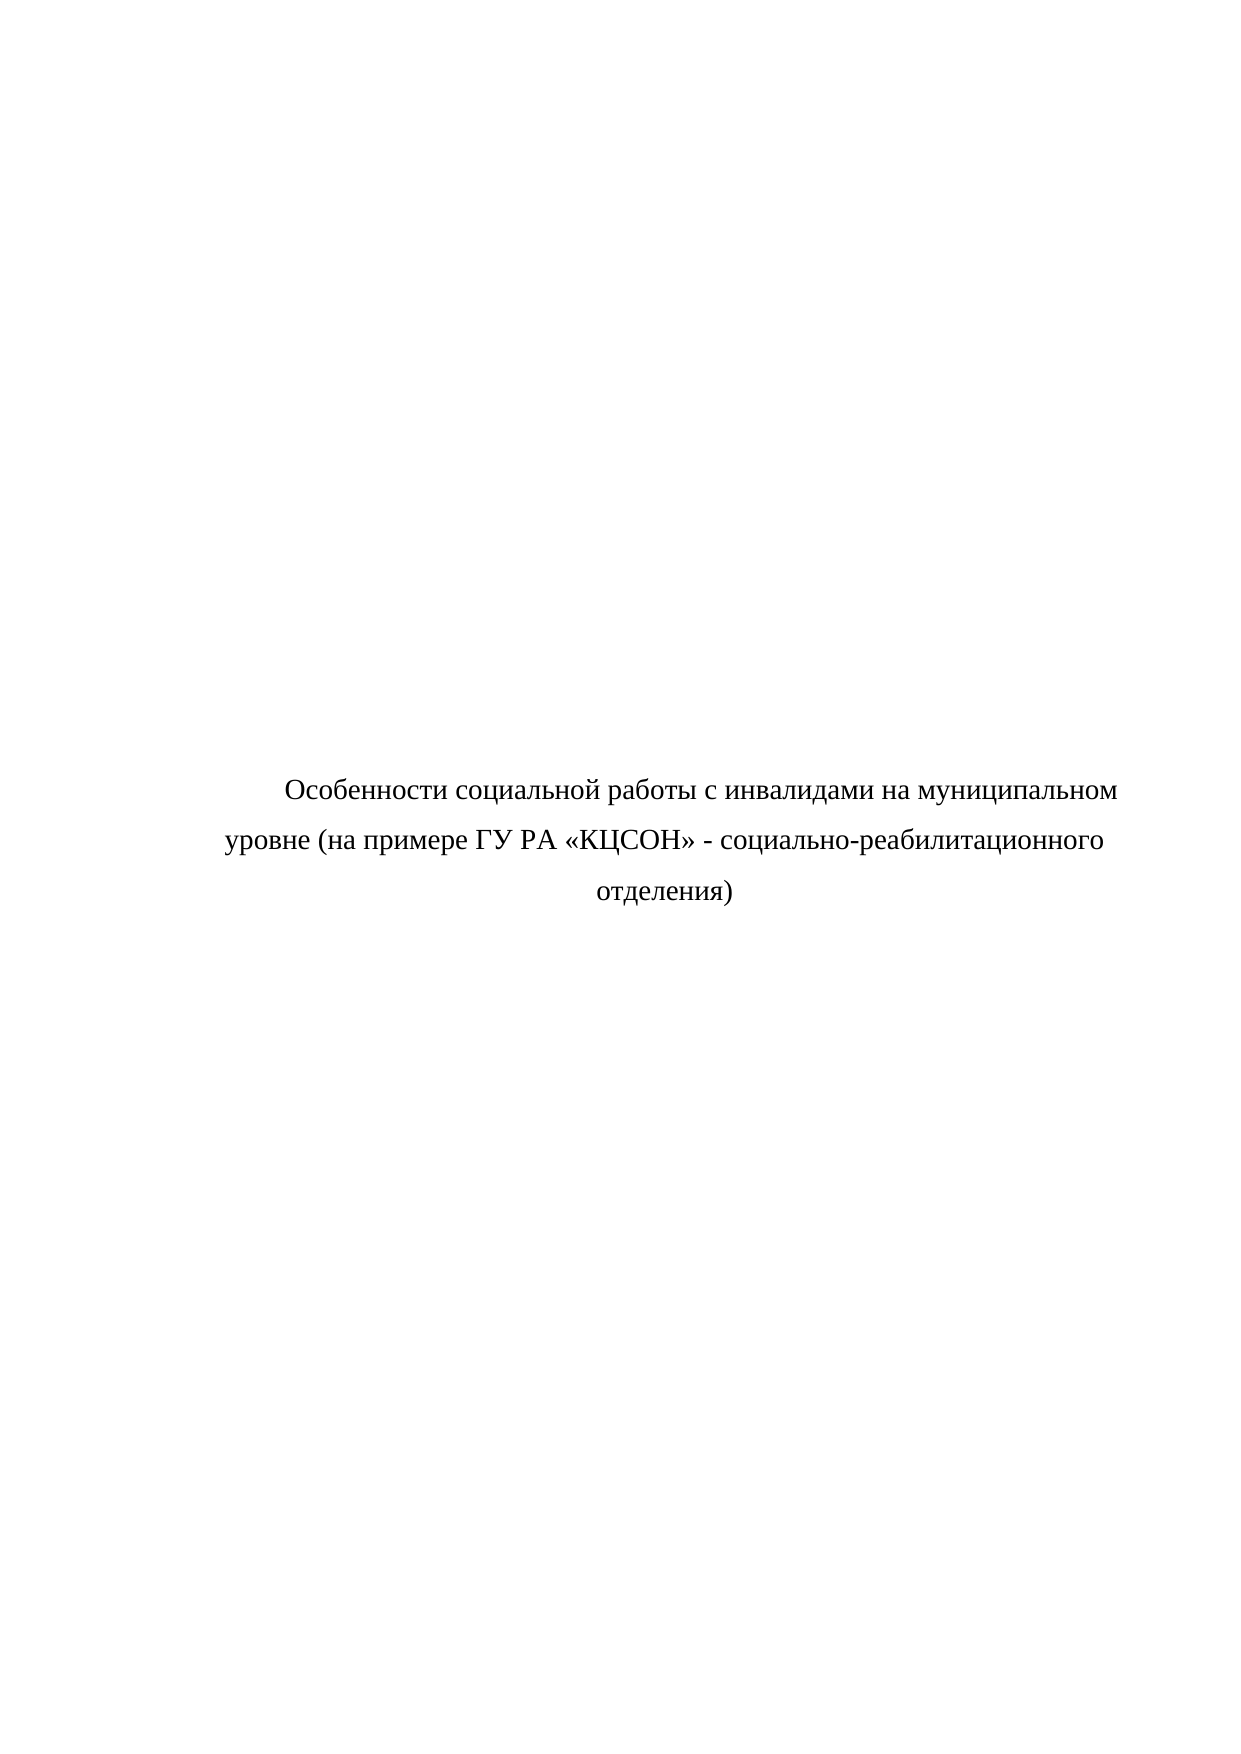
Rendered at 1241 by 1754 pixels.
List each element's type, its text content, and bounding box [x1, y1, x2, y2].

text Особенности социальной работы с инвалидами на муниципальном уровне (на примере ГУ РА «КЦСОН» - социально-реабилитационного отделения) [177, 772, 1152, 906]
